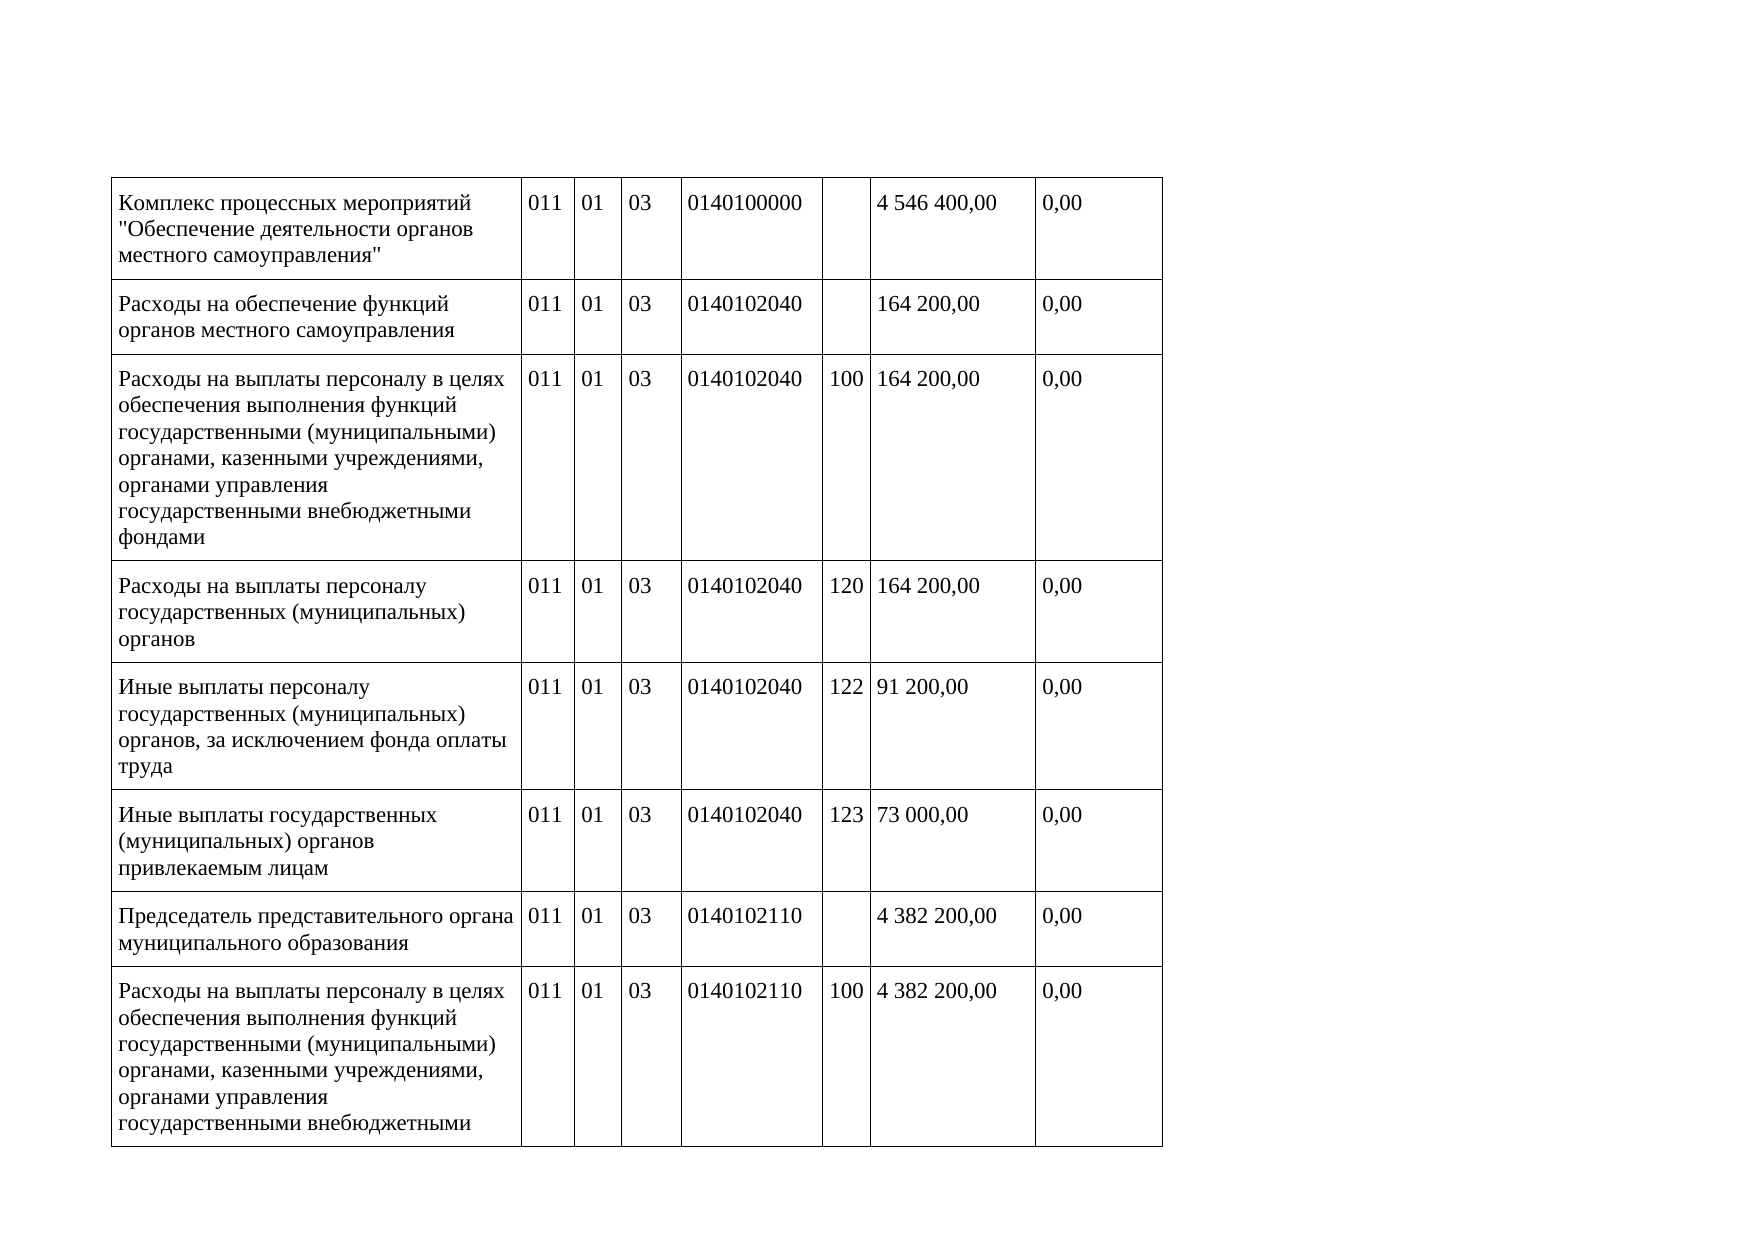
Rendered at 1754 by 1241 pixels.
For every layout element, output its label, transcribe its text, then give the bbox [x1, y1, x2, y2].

table_cell 120 [823, 561, 870, 662]
table_cell 0140102040 [682, 280, 822, 353]
table_cell 01 [575, 790, 621, 891]
table_cell 164 200,00 [871, 280, 1035, 353]
table_cell 123 [823, 790, 870, 891]
table_cell 73 000,00 [871, 790, 1035, 891]
table_cell 03 [622, 355, 681, 560]
table_cell Расходы на выплаты персоналу государственных (муниципальных) органов [112, 561, 521, 662]
table_cell 011 [522, 967, 574, 1146]
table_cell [112, 967, 521, 1146]
table_cell Иные выплаты государственных (муниципальных) органов привлекаемым лицам [112, 790, 521, 891]
table_cell 4 546 400,00 [871, 178, 1035, 278]
table_cell 164 200,00 [871, 561, 1035, 662]
table_cell 011 [522, 790, 574, 891]
table_cell 011 [522, 561, 574, 662]
table_cell 0140102040 [682, 355, 822, 560]
table_cell Комплекс процессных мероприятий "Обеспечение деятельности органов местного самоуправления" [112, 178, 521, 278]
table_cell 011 [522, 355, 574, 560]
table_cell 91 200,00 [871, 663, 1035, 789]
table_cell 0,00 [1036, 280, 1162, 353]
table_cell [823, 280, 870, 353]
table_cell 011 [522, 663, 574, 789]
table_cell Иные выплаты персоналу государственных (муниципальных) органов, за исключением фонда оплаты труда [112, 663, 521, 789]
table_cell 03 [622, 967, 681, 1146]
table_cell 0140102040 [682, 561, 822, 662]
table_cell Расходы на обеспечение функций органов местного самоуправления [112, 280, 521, 353]
table_cell 01 [575, 280, 621, 353]
table_cell 100 [823, 967, 870, 1146]
table_cell 03 [622, 561, 681, 662]
table_cell 0140100000 [682, 178, 822, 278]
table_cell 0140102110 [682, 892, 822, 966]
table_cell 122 [823, 663, 870, 789]
table_cell 03 [622, 892, 681, 966]
table_cell 03 [622, 280, 681, 353]
table_cell 0,00 [1036, 892, 1162, 966]
table_cell 164 200,00 [871, 355, 1035, 560]
table_cell 01 [575, 355, 621, 560]
table_cell 0,00 [1036, 790, 1162, 891]
table_cell 0,00 [1036, 663, 1162, 789]
table_cell 4 382 200,00 [871, 892, 1035, 966]
table_cell 0,00 [1036, 561, 1162, 662]
table_cell 011 [522, 178, 574, 278]
table_cell 01 [575, 178, 621, 278]
table_cell 011 [522, 280, 574, 353]
table_cell 03 [622, 790, 681, 891]
table_cell 0,00 [1036, 355, 1162, 560]
table_cell 01 [575, 663, 621, 789]
table_cell 0140102110 [682, 967, 822, 1146]
table_cell 01 [575, 967, 621, 1146]
table_cell [823, 892, 870, 966]
table_cell 100 [823, 355, 870, 560]
table_cell 03 [622, 178, 681, 278]
table_cell 4 382 200,00 [871, 967, 1035, 1146]
table_cell 0140102040 [682, 790, 822, 891]
table_cell 01 [575, 561, 621, 662]
table_cell 0,00 [1036, 967, 1162, 1146]
table_cell 011 [522, 892, 574, 966]
table_cell [823, 178, 870, 278]
table_cell 0,00 [1036, 178, 1162, 278]
table_cell 01 [575, 892, 621, 966]
table_cell 03 [622, 663, 681, 789]
table_cell Председатель представительного органа муниципального образования [112, 892, 521, 966]
table_cell 0140102040 [682, 663, 822, 789]
